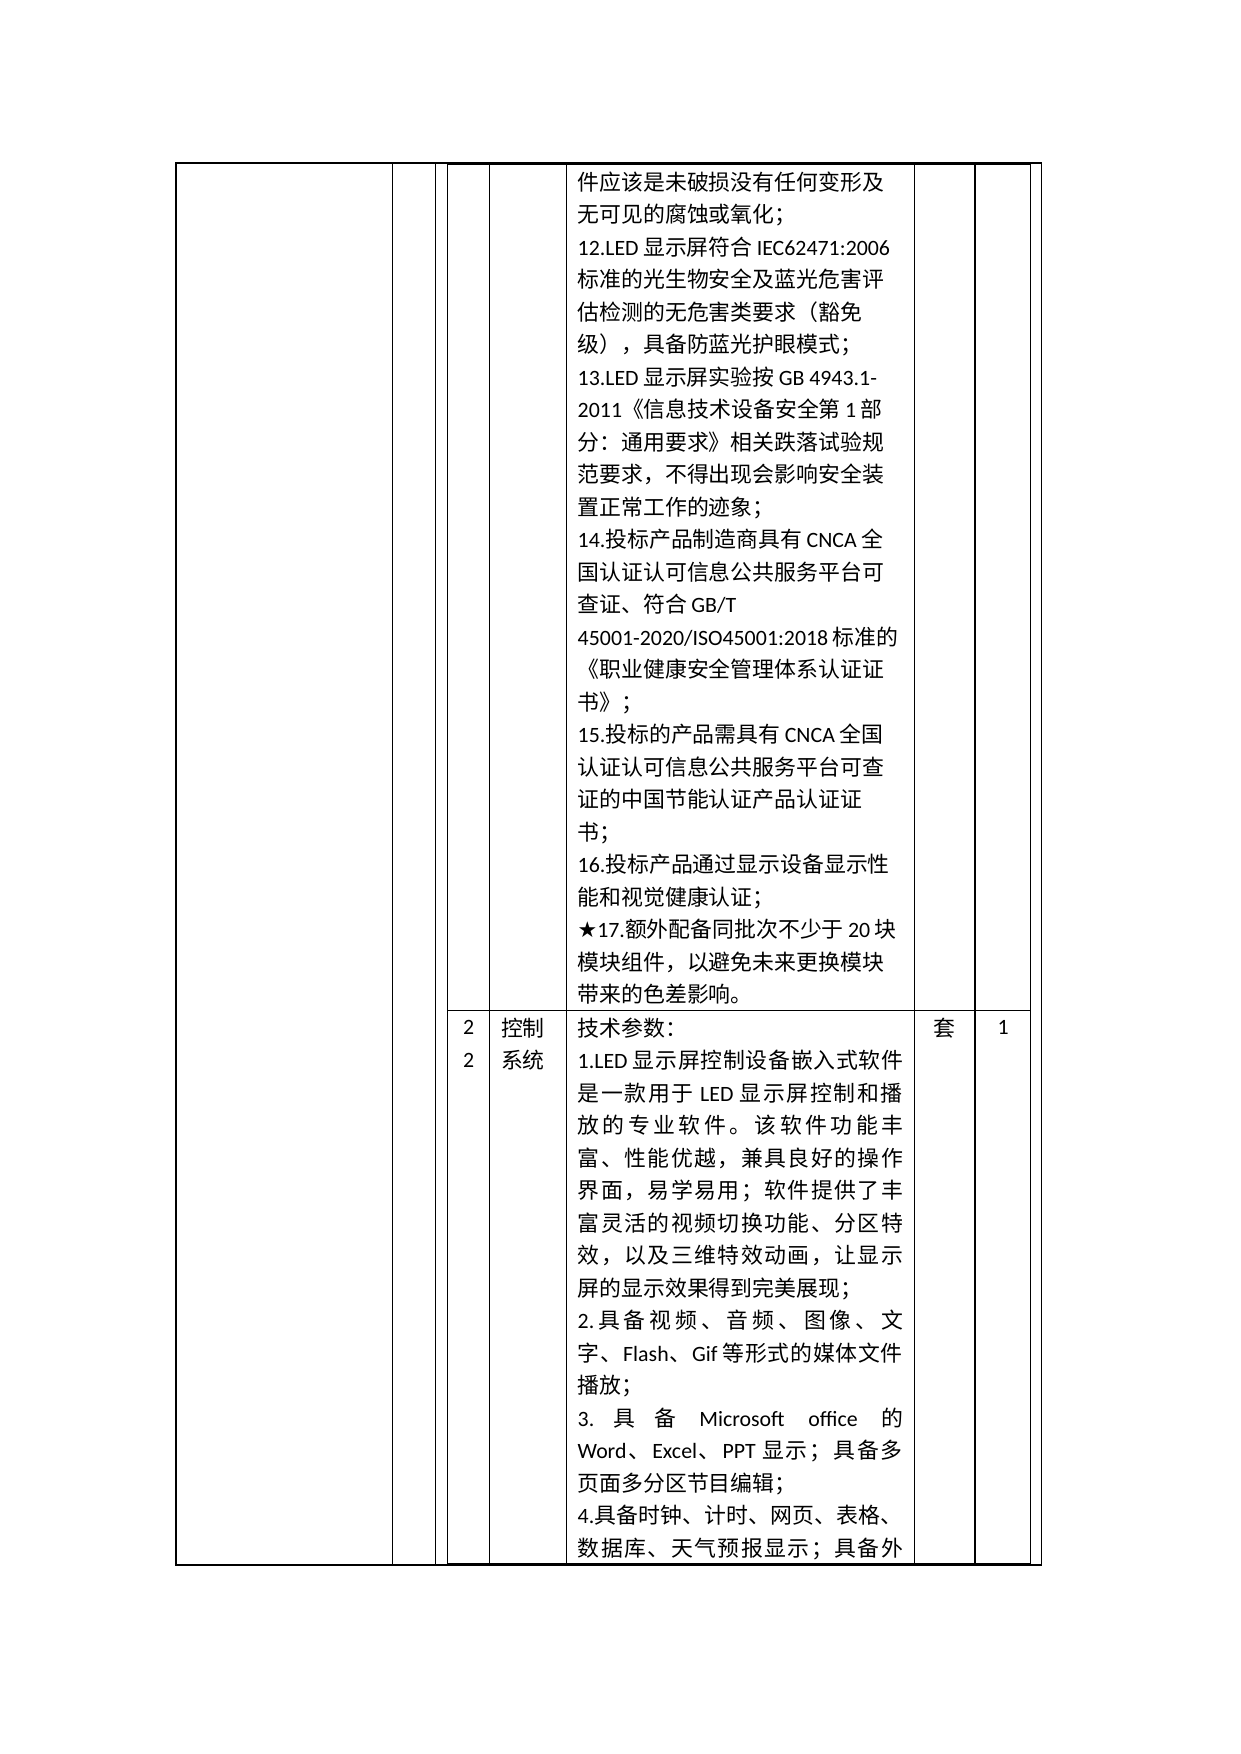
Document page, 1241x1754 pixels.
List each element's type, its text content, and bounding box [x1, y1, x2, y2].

table_cell 1 [393, 164, 435, 1564]
table_cell [177, 164, 392, 1564]
